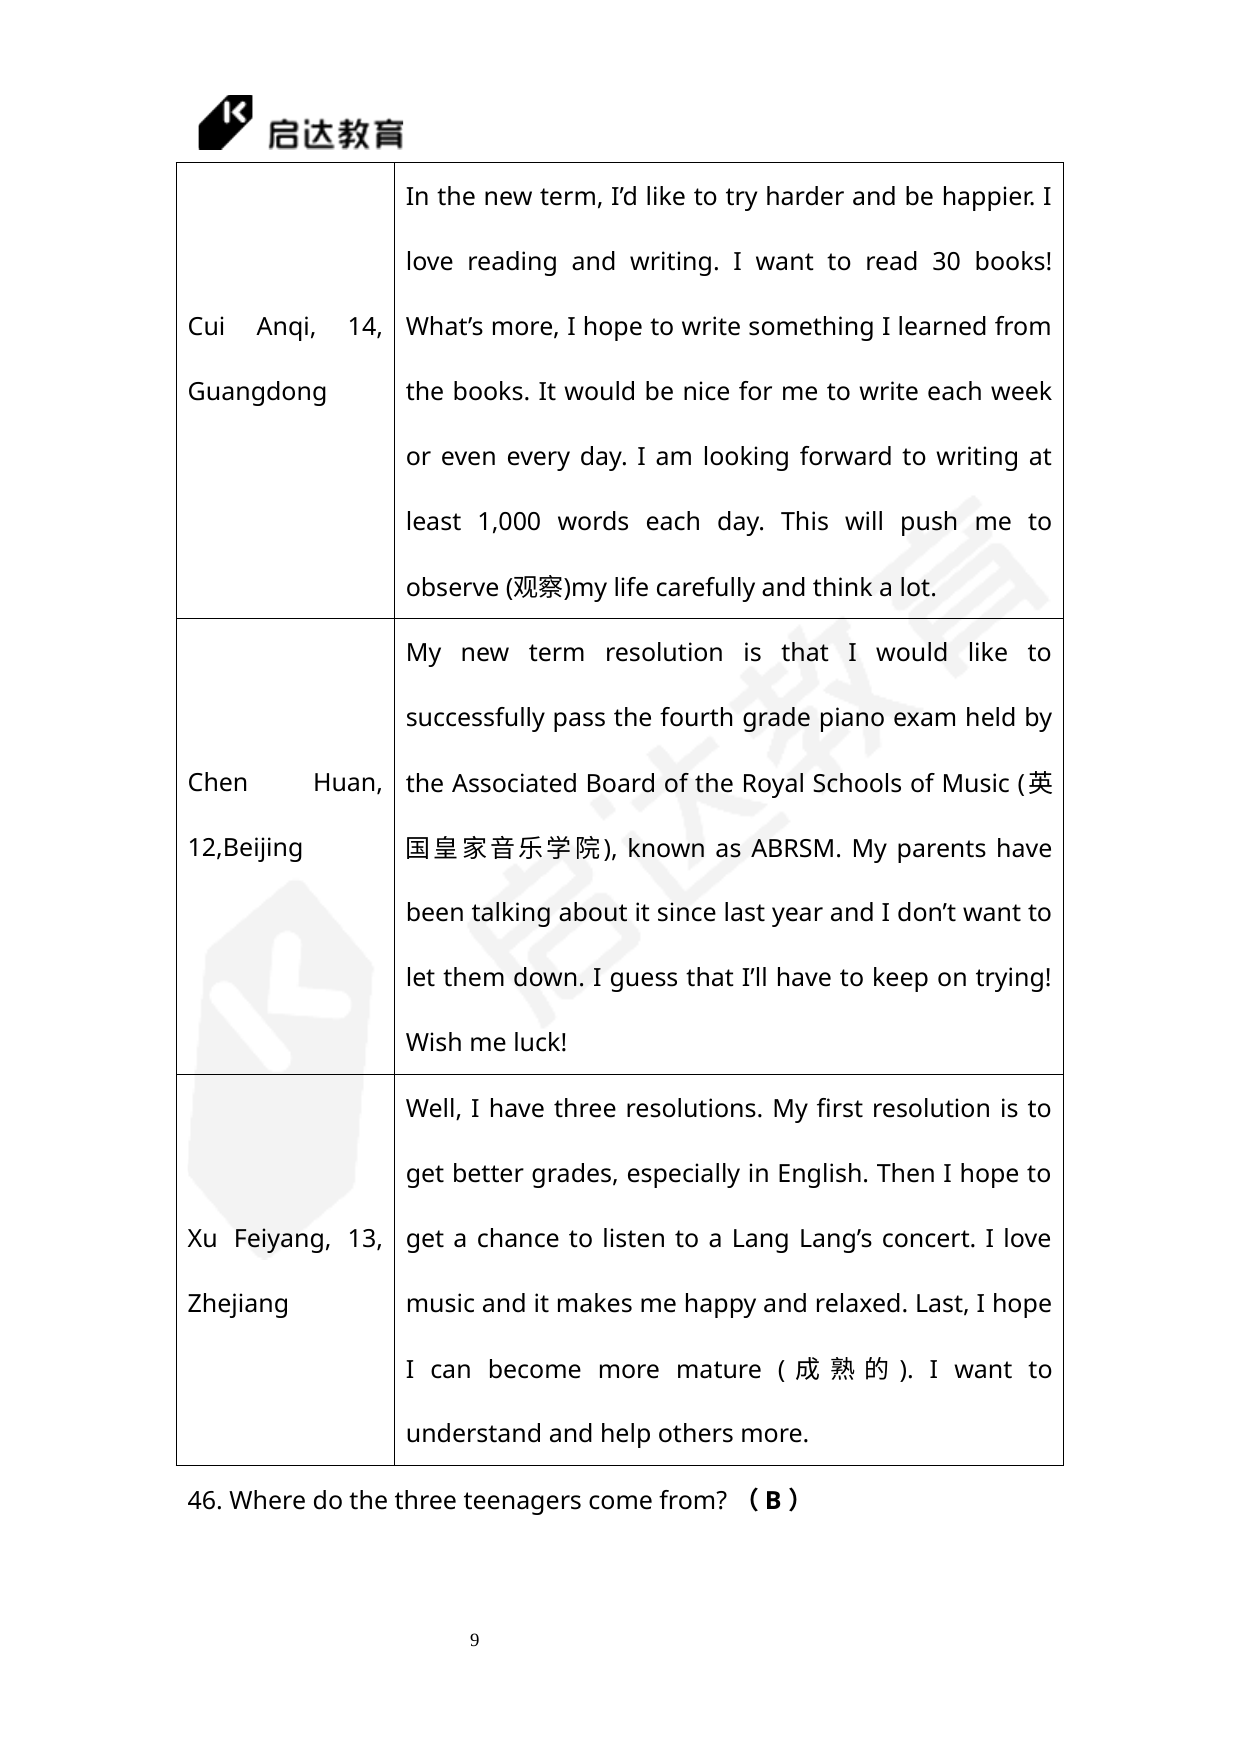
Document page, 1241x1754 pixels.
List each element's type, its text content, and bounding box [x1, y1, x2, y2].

table_header Cui Anqi, 14, Guangdong [177, 163, 394, 618]
text 46. Where do the three teenagers come from? （ B ） [187, 1466, 1053, 1531]
table_cell Chen Huan, 12,Beijing [177, 619, 394, 1074]
table_cell Well, I have three resolutions. My first resolution is to get better grades, especially in English. Then I hope to get a chance to listen to a Lang Lang’s concert. I love music and it makes me happy and relaxed. Last, I hope I can become more mature (成熟的). I want to understand and help others more. [395, 1075, 1063, 1465]
picture [198, 95, 404, 150]
table_cell My new term resolution is that I would like to successfully pass the fourth grade piano exam held by the Associated Board of the Royal Schools of Music (英国皇家音乐学院), known as ABRSM. My parents have been talking about it since last year and I don’t want to let them down. I guess that I’ll have to keep on trying! Wish me luck! [395, 619, 1063, 1074]
table_header In the new term, I’d like to try harder and be happier. I love reading and writing. I want to read 30 books! What’s more, I hope to write something I learned from the books. It would be nice for me to write each week or even every day. I am looking forward to writing at least 1,000 words each day. This will push me to observe (观察)my life carefully and think a lot. [395, 163, 1063, 618]
table_cell Xu Feiyang, 13, Zhejiang [177, 1075, 394, 1465]
